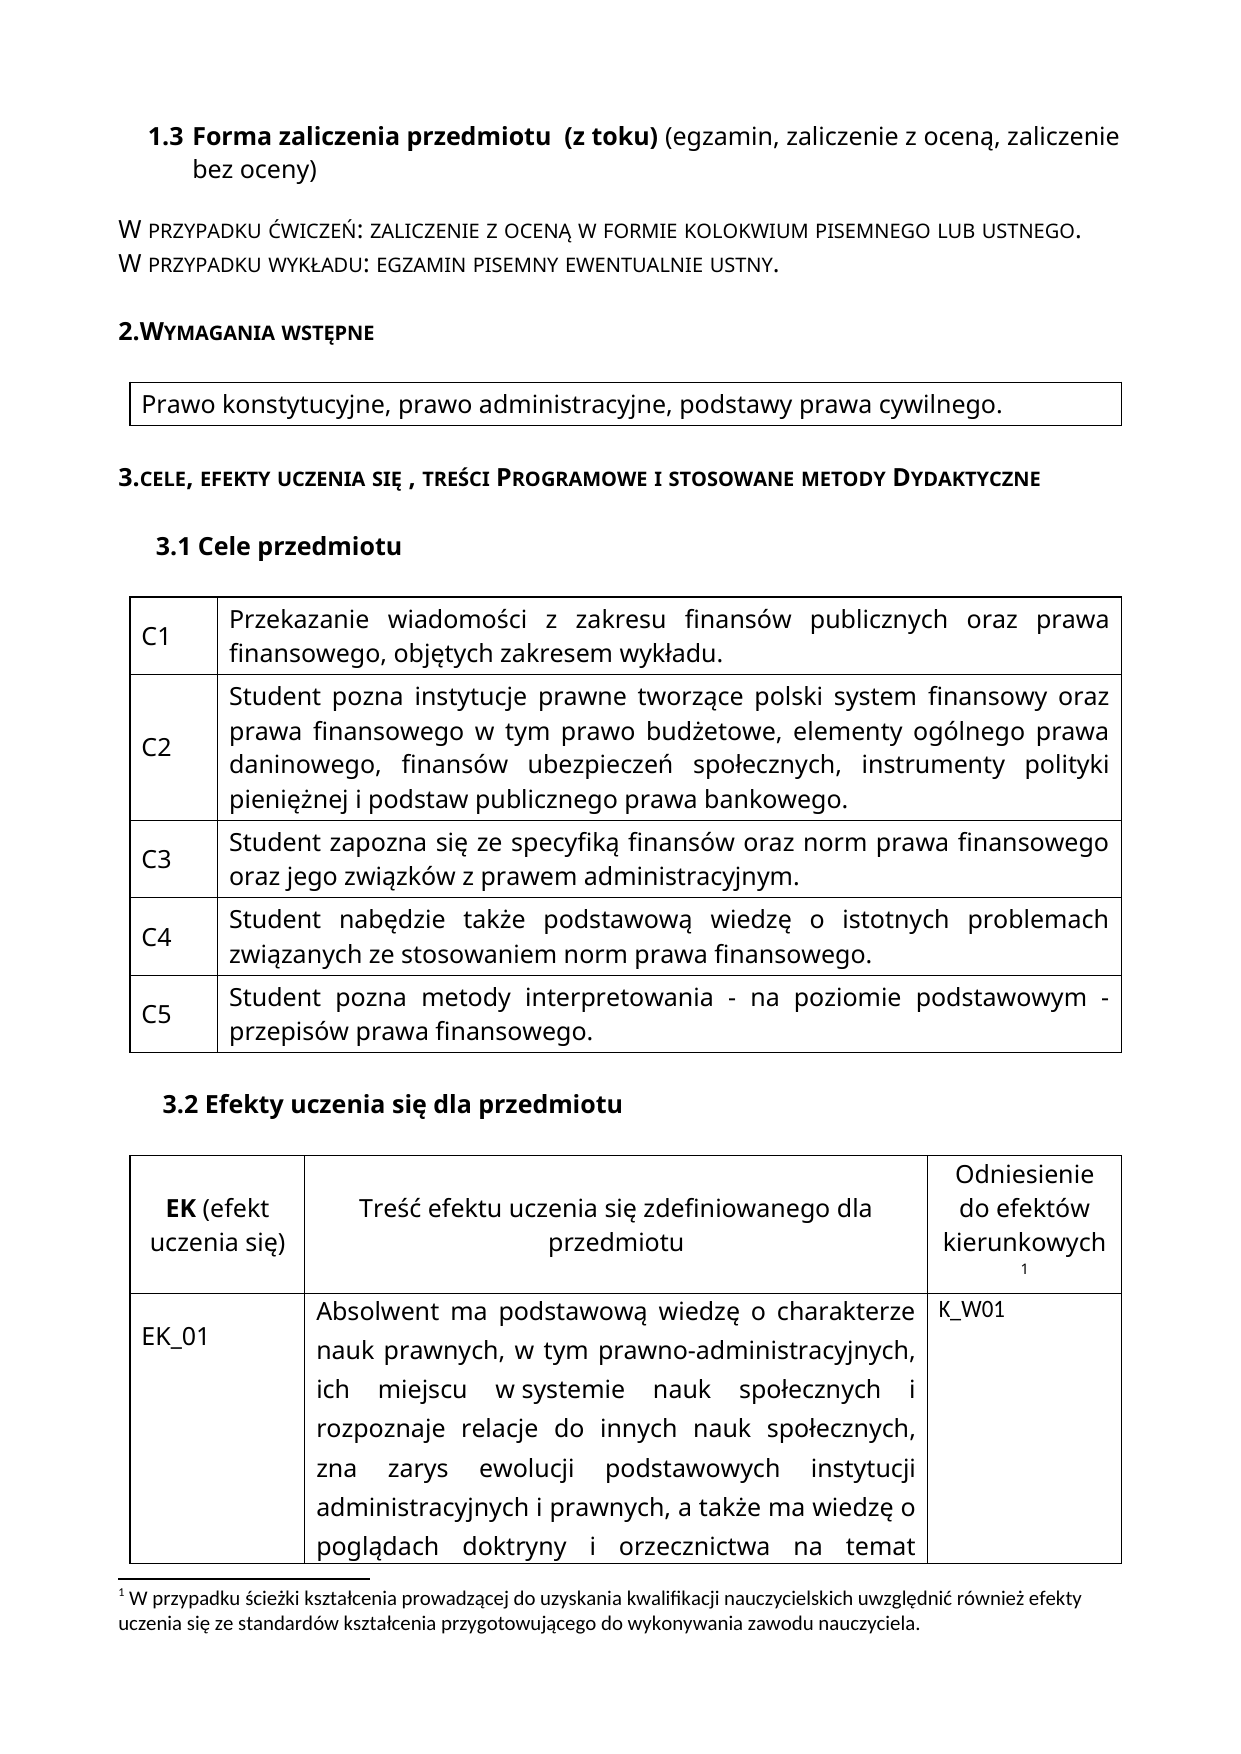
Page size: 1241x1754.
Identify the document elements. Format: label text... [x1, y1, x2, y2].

table_cell C2 [131, 675, 217, 819]
table_header Odniesienie do efektów kierunkowych [928, 1156, 1121, 1292]
table_cell K_W01 [928, 1294, 1121, 1563]
table_cell Student zapozna się ze specyfiką finansów oraz norm prawa finansowego oraz jego związków z prawem administracyjnym. [218, 821, 1121, 897]
text 3.2 Efekty uczenia się dla przedmiotu [162, 1087, 1122, 1121]
table_header C1 [131, 598, 217, 674]
table_cell C3 [131, 821, 217, 897]
text 3.1 Cele przedmiotu [156, 528, 1122, 562]
table_cell Student nabędzie także podstawową wiedzę o istotnych problemach związanych ze stosowaniem norm prawa finansowego. [218, 898, 1121, 974]
table_header EK (efekt uczenia się) [131, 1156, 304, 1292]
table_cell Student pozna instytucje prawne tworzące polski system finansowy oraz prawa finansowego w tym prawo budżetowe, elementy ogólnego prawa daninowego, finansów ubezpieczeń społecznych, instrumenty polityki pieniężnej i podstaw publicznego prawa bankowego. [218, 675, 1121, 819]
table_cell EK_01 [131, 1294, 304, 1563]
table_header Przekazanie wiadomości z zakresu finansów publicznych oraz prawa finansowego, objętych zakresem wykładu. [218, 598, 1121, 674]
text W przypadku wykładu: egzamin pisemny ewentualnie ustny. [118, 245, 1122, 279]
table_cell Student pozna metody interpretowania - na poziomie podstawowym - przepisów prawa finansowego. [218, 976, 1121, 1052]
text W przypadku ćwiczeń: zaliczenie z oceną w formie kolokwium pisemnego lub ustnego. [118, 211, 1122, 245]
table_header Treść efektu uczenia się zdefiniowanego dla przedmiotu [305, 1156, 927, 1292]
text 3.cele, efekty uczenia się , treści Programowe i stosowane metody Dydaktyczne [118, 460, 1122, 494]
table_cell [305, 1294, 927, 1563]
table_header Prawo konstytucyjne, prawo administracyjne, podstawy prawa cywilnego. [131, 383, 1121, 425]
table_cell C4 [131, 898, 217, 974]
table_cell C5 [131, 976, 217, 1052]
text 1.3 Forma zaliczenia przedmiotu (z toku) (egzamin, zaliczenie z oceną, zaliczenie bez oceny) [148, 118, 1122, 186]
text 2.Wymagania wstępne [118, 313, 1122, 347]
